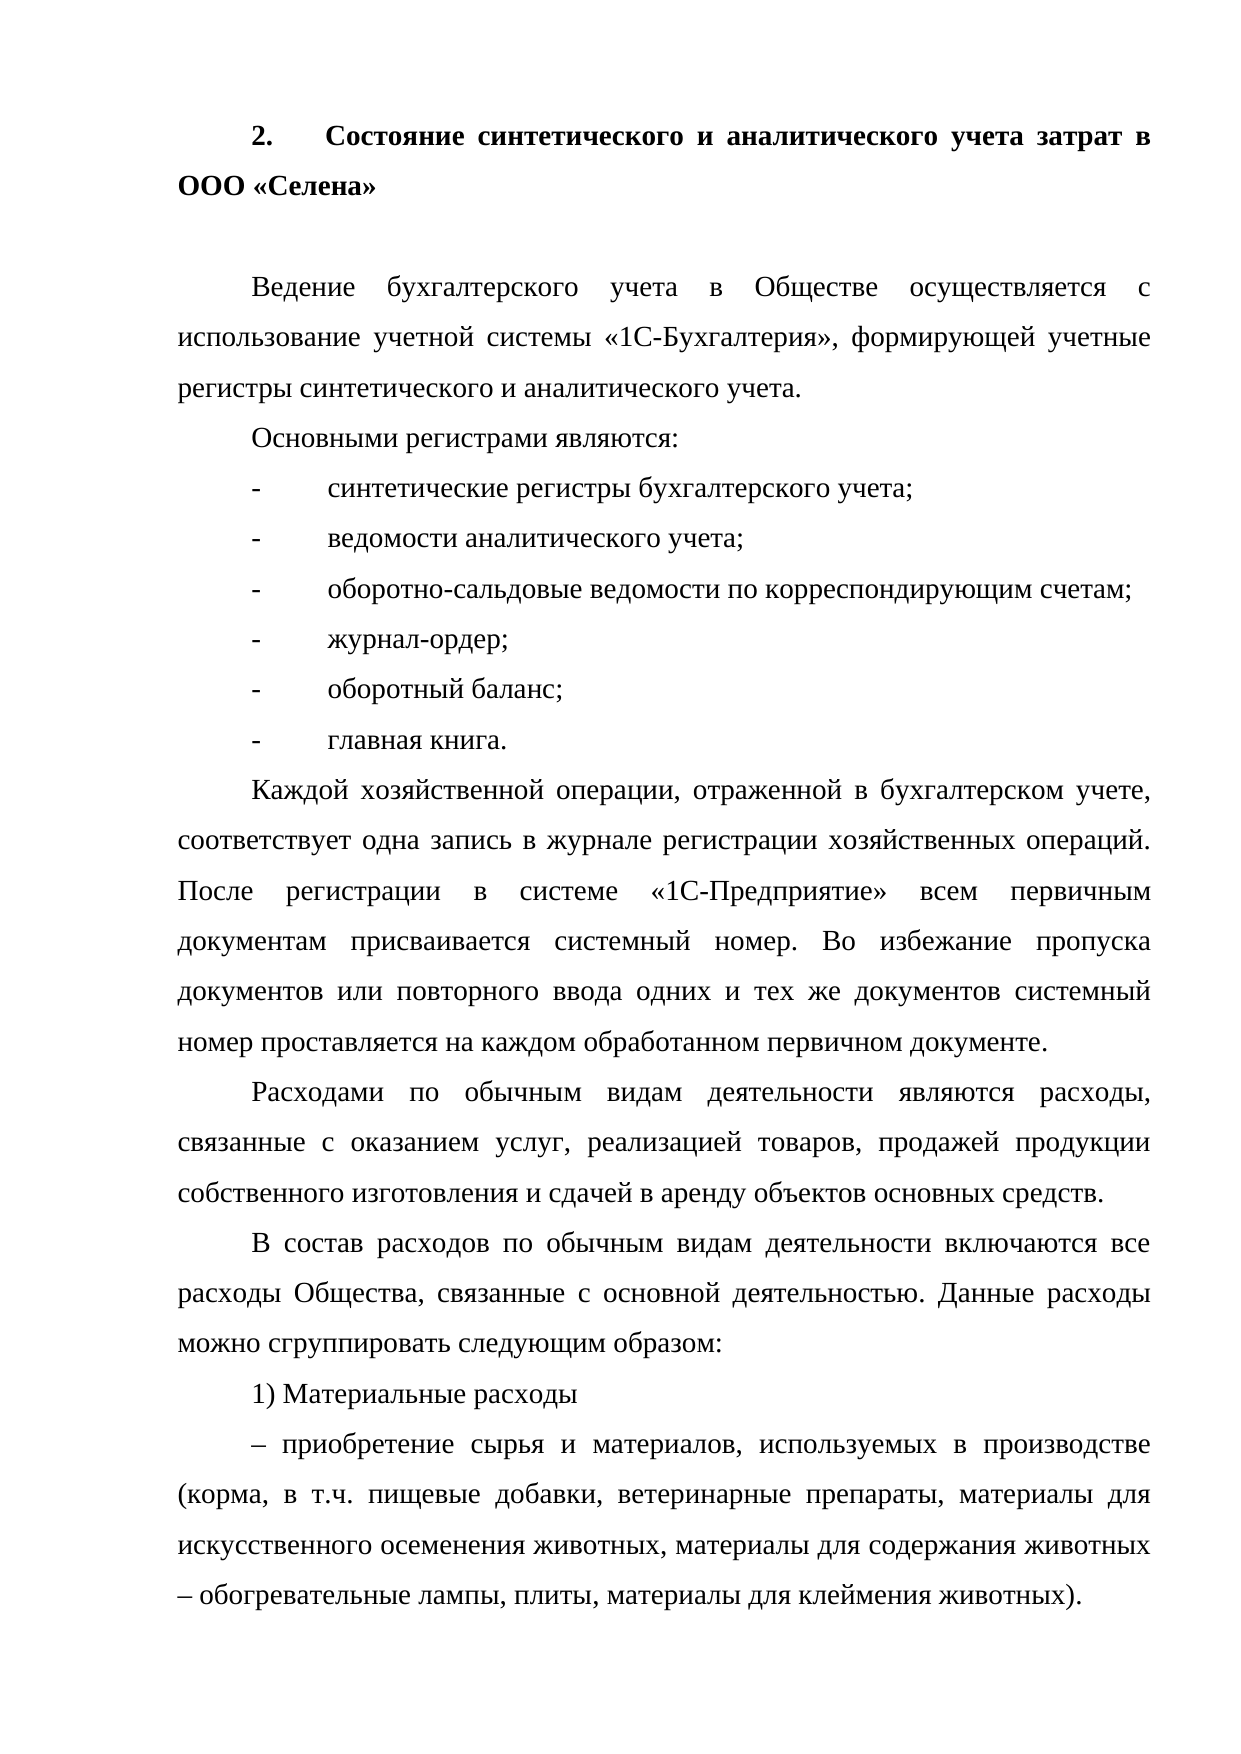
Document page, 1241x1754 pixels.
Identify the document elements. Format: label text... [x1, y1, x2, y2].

text Основными регистрами являются: [177, 420, 1152, 453]
list оборотно-сальдовые ведомости по корреспондирующим счетам; [177, 571, 1152, 604]
list главная книга. [177, 722, 1152, 755]
list журнал-ордер; [177, 621, 1152, 655]
text – приобретение сырья и материалов, используемых в производстве (корма, в т.ч. пищевые добавки, ветеринарные препараты, материалы для искусственного осеменения животных, материалы для содержания животных – обогревательные лампы, плиты, материалы для клеймения животных). [177, 1426, 1152, 1611]
text 1) Материальные расходы [177, 1376, 1152, 1409]
text Ведение бухгалтерского учета в Обществе осуществляется с использование учетной системы «1С-Бухгалтерия», формирующей учетные регистры синтетического и аналитического учета. [177, 269, 1152, 403]
text Расходами по обычным видам деятельности являются расходы, связанные с оказанием услуг, реализацией товаров, продажей продукции собственного изготовления и сдачей в аренду объектов основных средств. [177, 1074, 1152, 1208]
list синтетические регистры бухгалтерского учета; [177, 470, 1152, 504]
list Состояние синтетического и аналитического учета затрат в ООО «Селена» [177, 118, 1152, 202]
text Каждой хозяйственной операции, отраженной в бухгалтерском учете, соответствует одна запись в журнале регистрации хозяйственных операций. После регистрации в системе «1С-Предприятие» всем первичным документам присваивается системный номер. Во избежание пропуска документов или повторного ввода одних и тех же документов системный номер проставляется на каждом обработанном первичном документе. [177, 772, 1152, 1057]
list оборотный баланс; [177, 672, 1152, 705]
text В состав расходов по обычным видам деятельности включаются все расходы Общества, связанные с основной деятельностью. Данные расходы можно сгруппировать следующим образом: [177, 1225, 1152, 1359]
list ведомости аналитического учета; [177, 521, 1152, 554]
